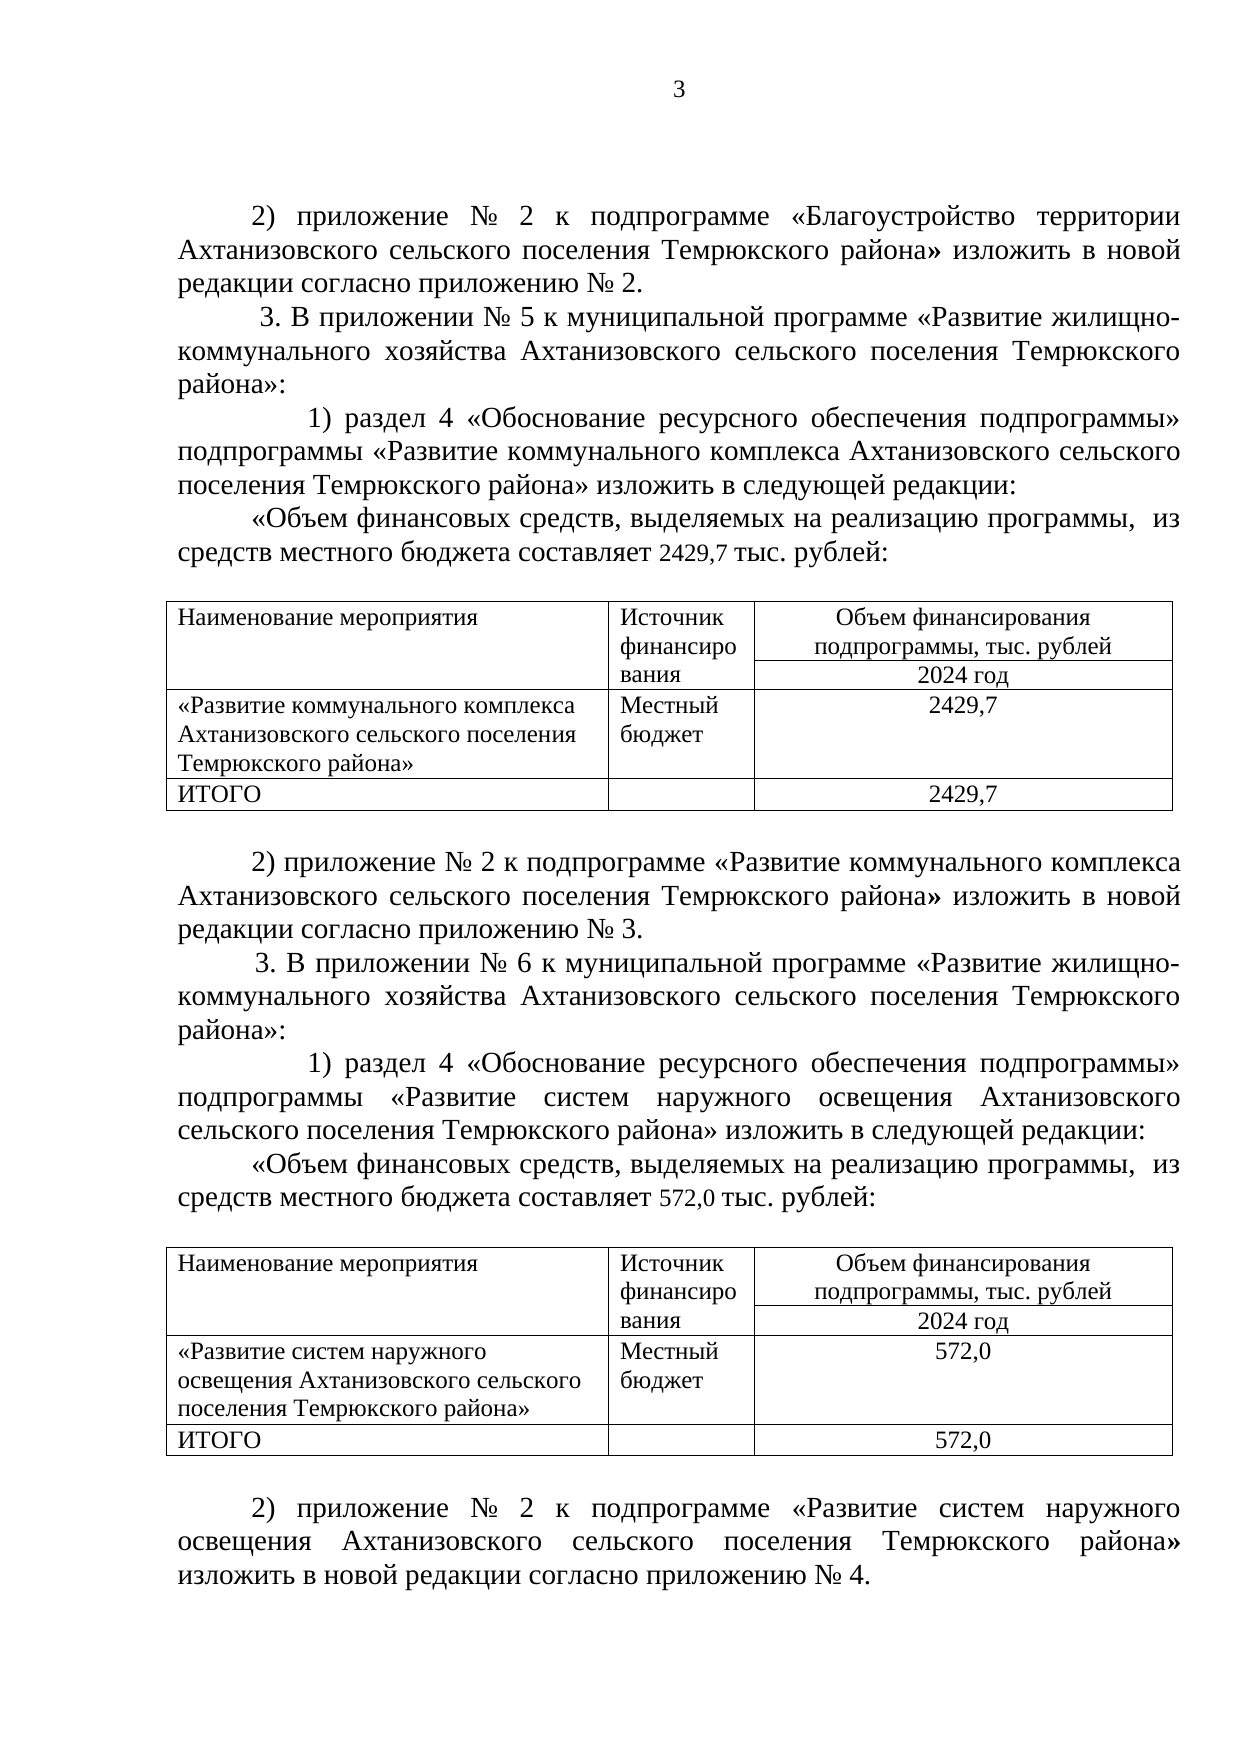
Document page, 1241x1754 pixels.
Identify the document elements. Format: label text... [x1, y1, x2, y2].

text «Объем финансовых средств, выделяемых на реализацию программы, из средств местного бюджета составляет 2429,7 тыс. рублей: [177, 500, 1181, 567]
table_cell 2429,7 [755, 690, 1172, 778]
table_cell 2024 год [755, 661, 1172, 689]
table_cell Местный бюджет [609, 690, 754, 778]
table_header Наименование мероприятия [167, 1248, 608, 1335]
text 2) приложение № 2 к подпрограмме «Развитие коммунального комплекса Ахтанизовского сельского поселения Темрюкского района» изложить в новой редакции согласно приложению № 3. [177, 844, 1181, 945]
text «Объем финансовых средств, выделяемых на реализацию программы, из средств местного бюджета составляет 572,0 тыс. рублей: [177, 1146, 1181, 1213]
text 3. В приложении № 5 к муниципальной программе «Развитие жилищно-коммунального хозяйства Ахтанизовского сельского поселения Темрюкского района»: [177, 299, 1181, 400]
text 2) приложение № 2 к подпрограмме «Развитие систем наружного освещения Ахтанизовского сельского поселения Темрюкского района» изложить в новой редакции согласно приложению № 4. [177, 1490, 1181, 1590]
text 1) раздел 4 «Обоснование ресурсного обеспечения подпрограммы» подпрограммы «Развитие систем наружного освещения Ахтанизовского сельского поселения Темрюкского района» изложить в следующей редакции: [177, 1045, 1181, 1146]
table_header Объем финансирования подпрограммы, тыс. рублей [755, 602, 1172, 659]
table_cell «Развитие систем наружного освещения Ахтанизовского сельского поселения Темрюкского района» [167, 1336, 608, 1424]
table_cell ИТОГО [167, 779, 608, 809]
table_header Наименование мероприятия [167, 602, 608, 689]
table_cell «Развитие коммунального комплекса Ахтанизовского сельского поселения Темрюкского района» [167, 690, 608, 778]
table_cell 572,0 [755, 1336, 1172, 1424]
text 1) раздел 4 «Обоснование ресурсного обеспечения подпрограммы» подпрограммы «Развитие коммунального комплекса Ахтанизовского сельского поселения Темрюкского района» изложить в следующей редакции: [177, 400, 1181, 500]
text 2) приложение № 2 к подпрограмме «Благоустройство территории Ахтанизовского сельского поселения Темрюкского района» изложить в новой редакции согласно приложению № 2. [177, 198, 1181, 299]
table_cell Местный бюджет [609, 1336, 754, 1424]
table_cell ИТОГО [167, 1425, 608, 1455]
table_header Объем финансирования подпрограммы, тыс. рублей [755, 1248, 1172, 1305]
table_cell 2024 год [755, 1306, 1172, 1335]
table_cell [609, 779, 754, 809]
text 3. В приложении № 6 к муниципальной программе «Развитие жилищно-коммунального хозяйства Ахтанизовского сельского поселения Темрюкского района»: [177, 945, 1181, 1045]
table_header Источник финансирования [609, 602, 754, 689]
table_cell 2429,7 [755, 779, 1172, 809]
table_header Источник финансирования [609, 1248, 754, 1335]
table_cell 572,0 [755, 1425, 1172, 1455]
table_cell [609, 1425, 754, 1455]
